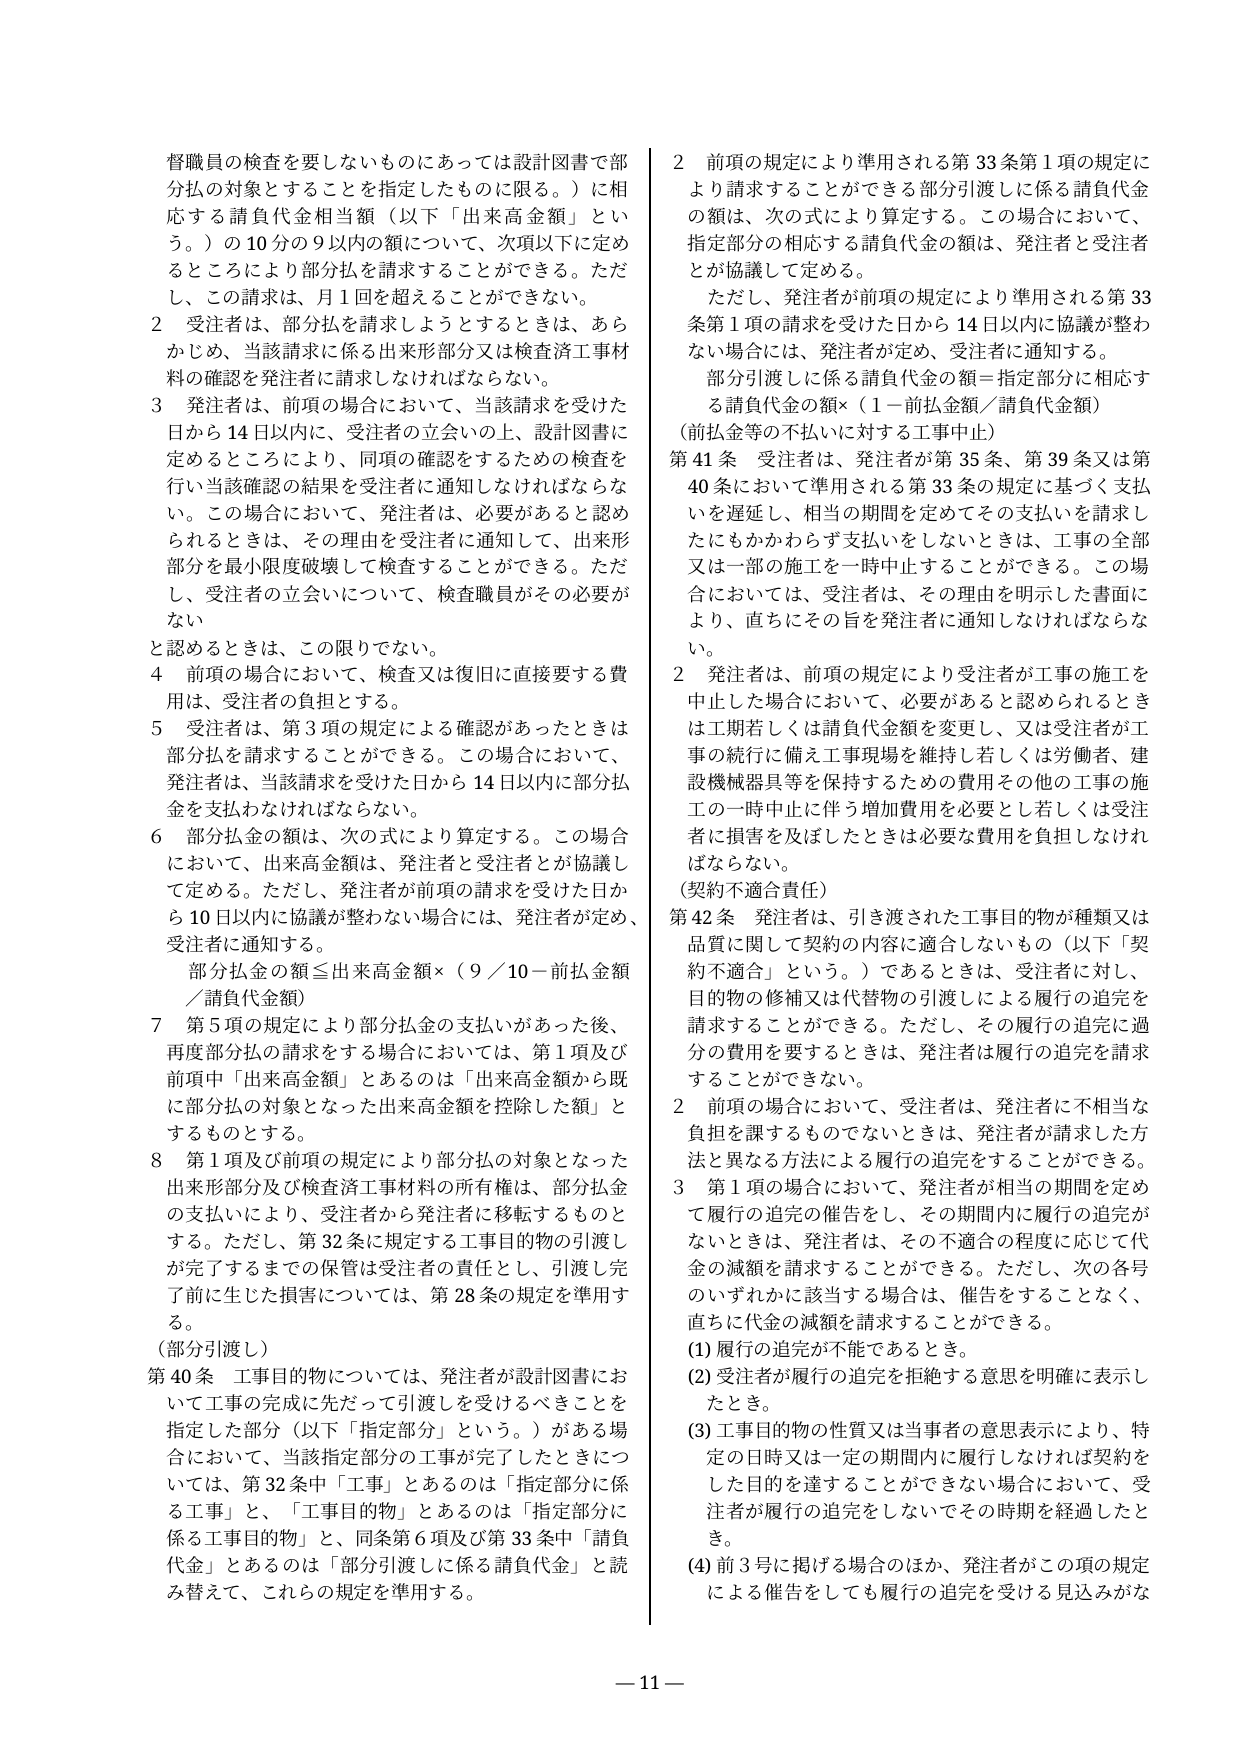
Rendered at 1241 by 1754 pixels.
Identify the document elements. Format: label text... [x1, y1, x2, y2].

text ２ 前項の場合において、受注者は、発注者に不相当な負担を課するものでないときは、発注者が請求した方法と異なる方法による履行の追完をすることができる。 [669, 1092, 1152, 1173]
text と認めるときは、この限りでない。 [148, 633, 630, 660]
text (1) 履行の追完が不能であるとき。 [688, 1335, 1152, 1362]
text （部分引渡し） [148, 1335, 630, 1362]
text ２ 前項の規定により準用される第33条第１項の規定により請求することができる部分引渡しに係る請負代金の額は、次の式により算定する。この場合において、指定部分の相応する請負代金の額は、発注者と受注者とが協議して定める。 [669, 148, 1152, 283]
text (2) 受注者が履行の追完を拒絶する意思を明確に表示したとき。 [688, 1362, 1152, 1416]
text ２ 発注者は、前項の規定により受注者が工事の施工を中止した場合において、必要があると認められるときは工期若しくは請負代金額を変更し、又は受注者が工事の続行に備え工事現場を維持し若しくは労働者、建設機械器具等を保持するための費用その他の工事の施工の一時中止に伴う増加費用を必要とし若しくは受注者に損害を及ぼしたときは必要な費用を負担しなければならない。 [669, 660, 1152, 876]
text ２ 受注者は、部分払を請求しようとするときは、あらかじめ、当該請求に係る出来形部分又は検査済工事材料の確認を発注者に請求しなければならない。 [148, 309, 630, 391]
text ただし、発注者が前項の規定により準用される第33条第１項の請求を受けた日から14日以内に協議が整わない場合には、発注者が定め、受注者に通知する。 [669, 283, 1152, 363]
text 部分払金の額≦出来高金額×（９／10－前払金額 ／請負代金額） [148, 957, 630, 1011]
text 第41条 受注者は、発注者が第35条、第39条又は第40条において準用される第33条の規定に基づく支払いを遅延し、相当の期間を定めてその支払いを請求したにもかかわらず支払いをしないときは、工事の全部又は一部の施工を一時中止することができる。この場合においては、受注者は、その理由を明示した書面により、直ちにその旨を発注者に通知しなければならない。 [669, 444, 1152, 660]
text ４ 前項の場合において、検査又は復旧に直接要する費用は、受注者の負担とする。 [148, 660, 630, 714]
text ７ 第５項の規定により部分払金の支払いがあった後、再度部分払の請求をする場合においては、第１項及び前項中「出来高金額」とあるのは「出来高金額から既に部分払の対象となった出来高金額を控除した額」とするものとする。 [148, 1011, 630, 1146]
text (3) 工事目的物の性質又は当事者の意思表示により、特定の日時又は一定の期間内に履行しなければ契約をした目的を達することができない場合において、受注者が履行の追完をしないでその時期を経過したとき。 [688, 1416, 1152, 1551]
text ３ 第１項の場合において、発注者が相当の期間を定めて履行の追完の催告をし、その期間内に履行の追完がないときは、発注者は、その不適合の程度に応じて代金の減額を請求することができる。ただし、次の各号のいずれかに該当する場合は、催告をすることなく、直ちに代金の減額を請求することができる。 [669, 1173, 1152, 1335]
text (4) 前３号に掲げる場合のほか、発注者がこの項の規定による催告をしても履行の追完を受ける見込みがないことが明らかであるとき。 [688, 1551, 1152, 1604]
text ８ 第１項及び前項の規定により部分払の対象となった出来形部分及び検査済工事材料の所有権は、部分払金の支払いにより、受注者から発注者に移転するものとする。ただし、第32条に規定する工事目的物の引渡しが完了するまでの保管は受注者の責任とし、引渡し完了前に生じた損害については、第28条の規定を準用する。 [148, 1146, 630, 1335]
text 第40条 工事目的物については、発注者が設計図書において工事の完成に先だって引渡しを受けるべきことを指定した部分（以下「指定部分」という。）がある場合において、当該指定部分の工事が完了したときについては、第32条中「工事」とあるのは「指定部分に係る工事」と、「工事目的物」とあるのは「指定部分に係る工事目的物」と、同条第６項及び第33条中「請負代金」とあるのは「部分引渡しに係る請負代金」と読み替えて、これらの規定を準用する。 [148, 1362, 630, 1604]
text （契約不適合責任） [669, 876, 1152, 903]
text 第42条 発注者は、引き渡された工事目的物が種類又は品質に関して契約の内容に適合しないもの（以下「契約不適合」という。）であるときは、受注者に対し、目的物の修補又は代替物の引渡しによる履行の追完を請求することができる。ただし、その履行の追完に過分の費用を要するときは、発注者は履行の追完を請求することができない。 [669, 903, 1152, 1092]
text ５ 受注者は、第３項の規定による確認があったときは、部分払を請求することができる。この場合において、発注者は、当該請求を受けた日から14日以内に部分払金を支払わなければならない。 [148, 714, 630, 822]
text ６ 部分払金の額は、次の式により算定する。この場合において、出来高金額は、発注者と受注者とが協議して定める。ただし、発注者が前項の請求を受けた日から10日以内に協議が整わない場合には、発注者が定め、受注者に通知する。 [148, 822, 630, 957]
text （前払金等の不払いに対する工事中止） [669, 417, 1152, 444]
text 部分引渡しに係る請負代金の額＝指定部分に相応する請負代金の額×（１－前払金額／請負代金額） [706, 363, 1152, 417]
text ３ 発注者は、前項の場合において、当該請求を受けた日から14日以内に、受注者の立会いの上、設計図書に定めるところにより、同項の確認をするための検査を行い当該確認の結果を受注者に通知しなければならない。この場合において、発注者は、必要があると認められるときは、その理由を受注者に通知して、出来形部分を最小限度破壊して検査することができる。ただし、受注者の立会いについて、検査職員がその必要がない [148, 391, 630, 633]
